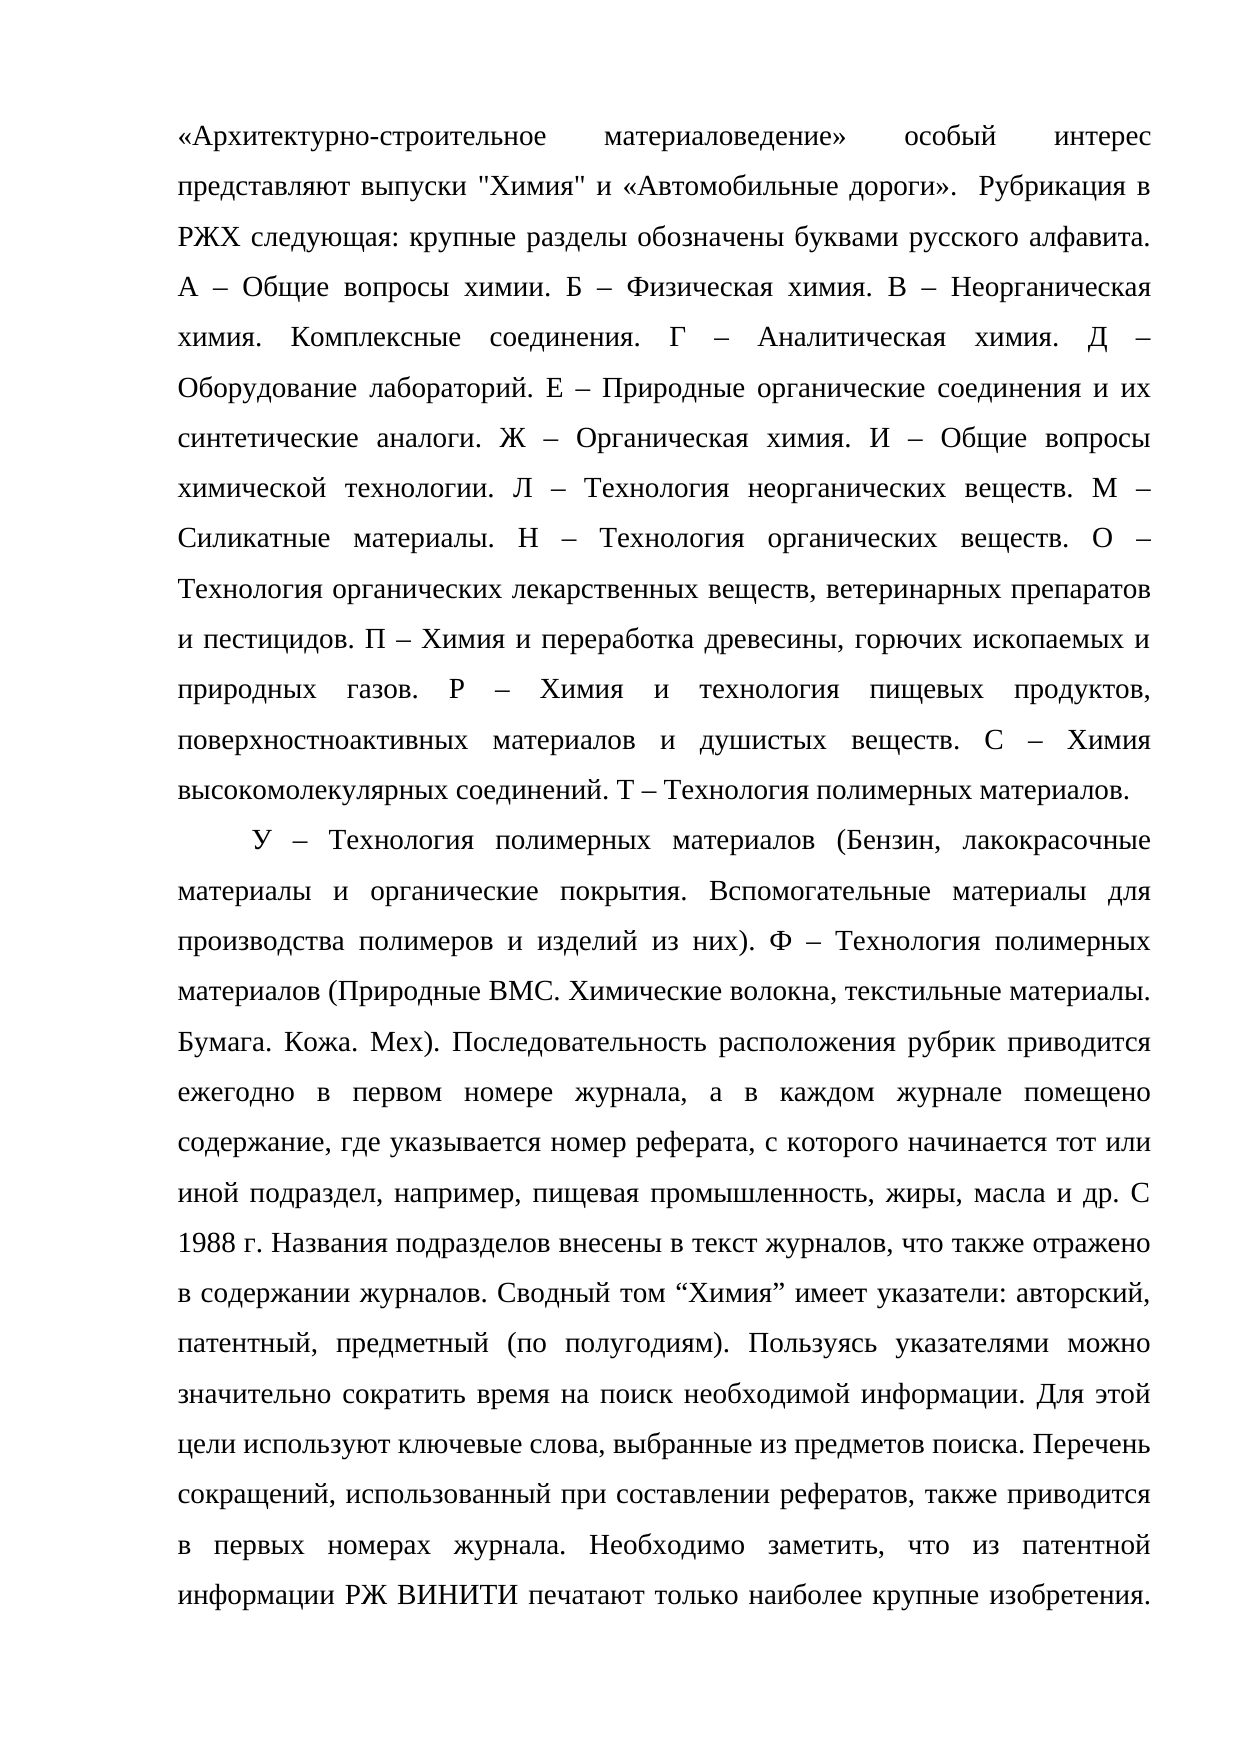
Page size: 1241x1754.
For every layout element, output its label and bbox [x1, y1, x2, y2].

text [177, 822, 1152, 1611]
text [177, 118, 1152, 806]
